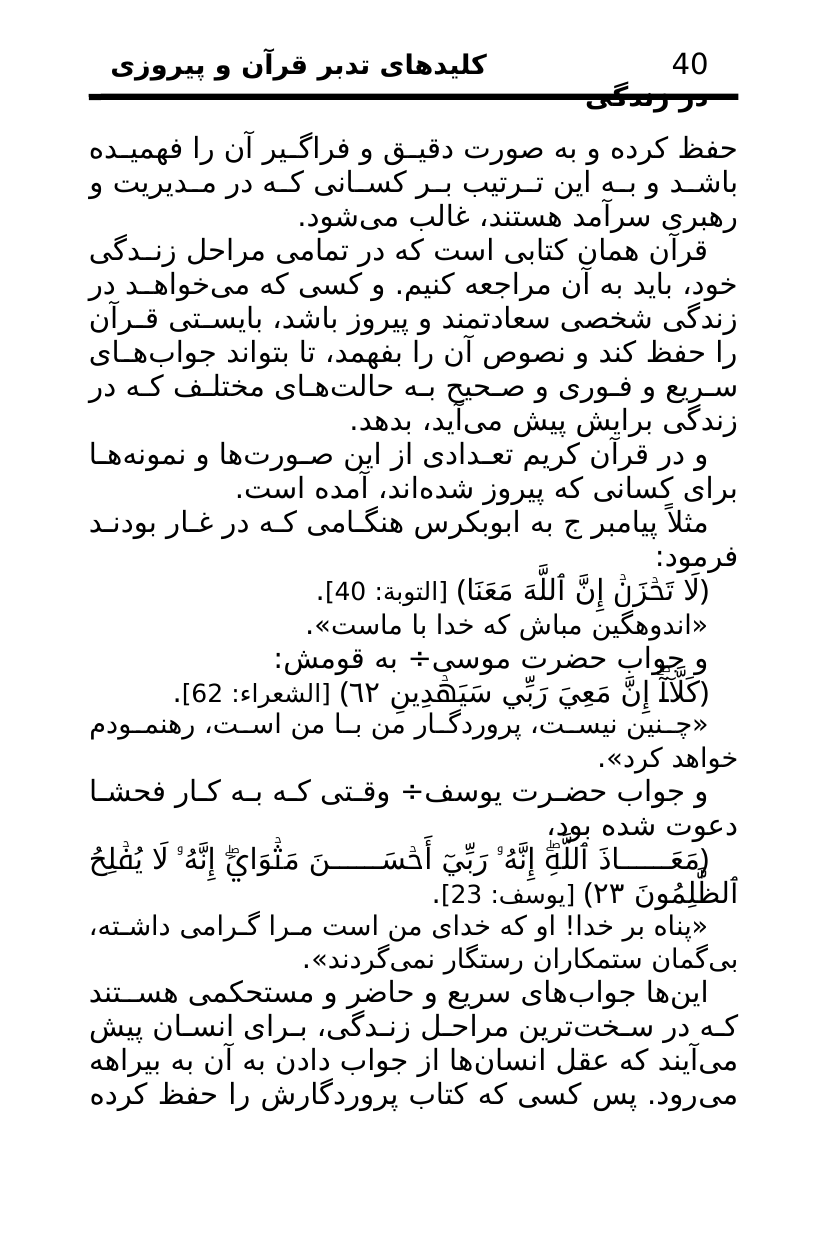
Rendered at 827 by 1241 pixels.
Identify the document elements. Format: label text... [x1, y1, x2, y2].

text و جواب حضرت موسی÷ به قومش: [89, 641, 738, 675]
text ﴿مَعَاذَ ٱللَّهِۖ إِنَّهُۥ رَبِّيٓ أَحۡسَنَ مَثۡوَايَۖ إِنَّهُۥ لَا يُفۡلِحُ ٱلظَّٰلِمُونَ ٢٣﴾ [یوسف: 23]. [89, 842, 738, 910]
text و در قرآن کریم تعدادی از این صورت‌ها و نمونه‌ها برای کسانی که پیروز شده‌اند، آمده است. [89, 437, 738, 505]
text ﴿لَا تَحۡزَنۡ إِنَّ ٱللَّهَ مَعَنَا﴾ [التوبة: 40]. [89, 573, 738, 607]
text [89, 976, 738, 1112]
text «پناه بر خدا! او که خدای من است مرا گرامی داشته، بی‌گمان ستمکاران رستگار نمی‌گردند». [89, 910, 738, 976]
text «اندوهگین مباش که خدا با ماست». [89, 607, 738, 641]
text مثلاً پیامبر ج به ابوبکرس هنگامی که در غار بودند فرمود: [89, 505, 738, 573]
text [89, 132, 738, 233]
text ﴿كَلَّآۖ إِنَّ مَعِيَ رَبِّي سَيَهۡدِينِ ٦٢﴾ [الشعراء: 62]. [89, 675, 738, 709]
text قرآن همان کتابی است که در تمامی مراحل زندگی خود، باید به آن مراجعه کنیم. و کسی که می‌خواهد در زندگی شخصی سعادتمند و پیروز باشد، بایستی قرآن را حفظ کند و نصوص آن را بفهمد، تا بتواند جواب‌های سریع و فوری و صحیح به حالت‌های مختلف که در زندگی برایش پیش می‌آید، بدهد. [89, 233, 738, 437]
text و جواب حضرت یوسف÷ وقتی که به کار فحشا دعوت شده بود، [89, 774, 738, 842]
text «چنین نیست، پروردگار من با من است، رهنمودم خواهد کرد». [89, 709, 738, 774]
